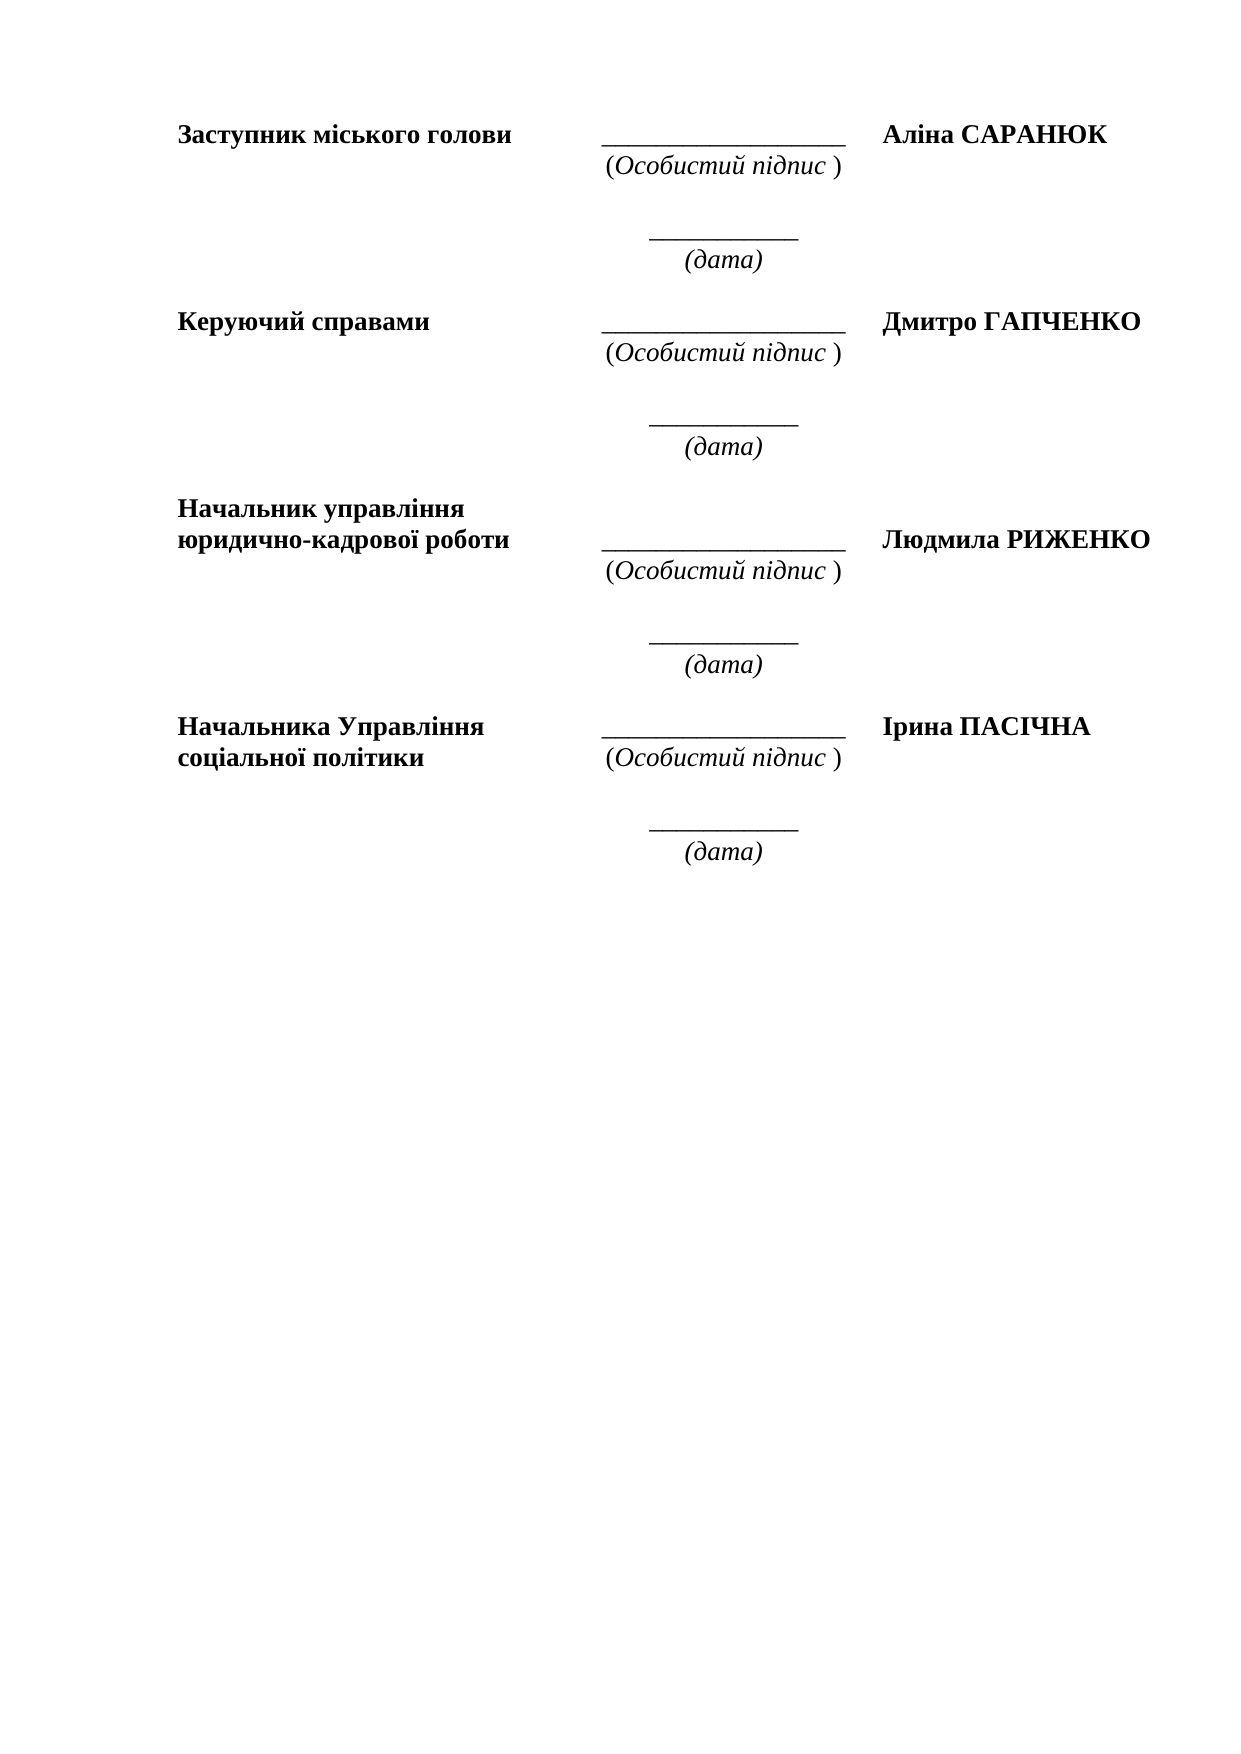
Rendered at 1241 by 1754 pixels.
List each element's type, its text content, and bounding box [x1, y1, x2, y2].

table_cell Дмитро ГАПЧЕНКО [871, 305, 1196, 492]
table_cell Начальник управління юридично-кадрової роботи [166, 492, 576, 710]
table_cell Аліна САРАНЮК [871, 118, 1196, 305]
table_cell Ірина ПАСІЧНА [871, 710, 1196, 897]
table_cell Керуючий справами [166, 305, 576, 492]
table_cell Заступник міського голови [166, 118, 576, 305]
table_cell Начальника Управління соціальної політики [166, 710, 576, 897]
table_cell Людмила РИЖЕНКО [871, 492, 1196, 710]
table_cell __________________ (Особистий підпис ) ___________ (дата) [576, 492, 871, 710]
table_cell __________________ (Особистий підпис ) ___________ (дата) [576, 118, 871, 305]
table_cell __________________ (Особистий підпис ) ___________ (дата) [576, 305, 871, 492]
table_cell __________________ (Особистий підпис ) ___________ (дата) [576, 710, 871, 897]
